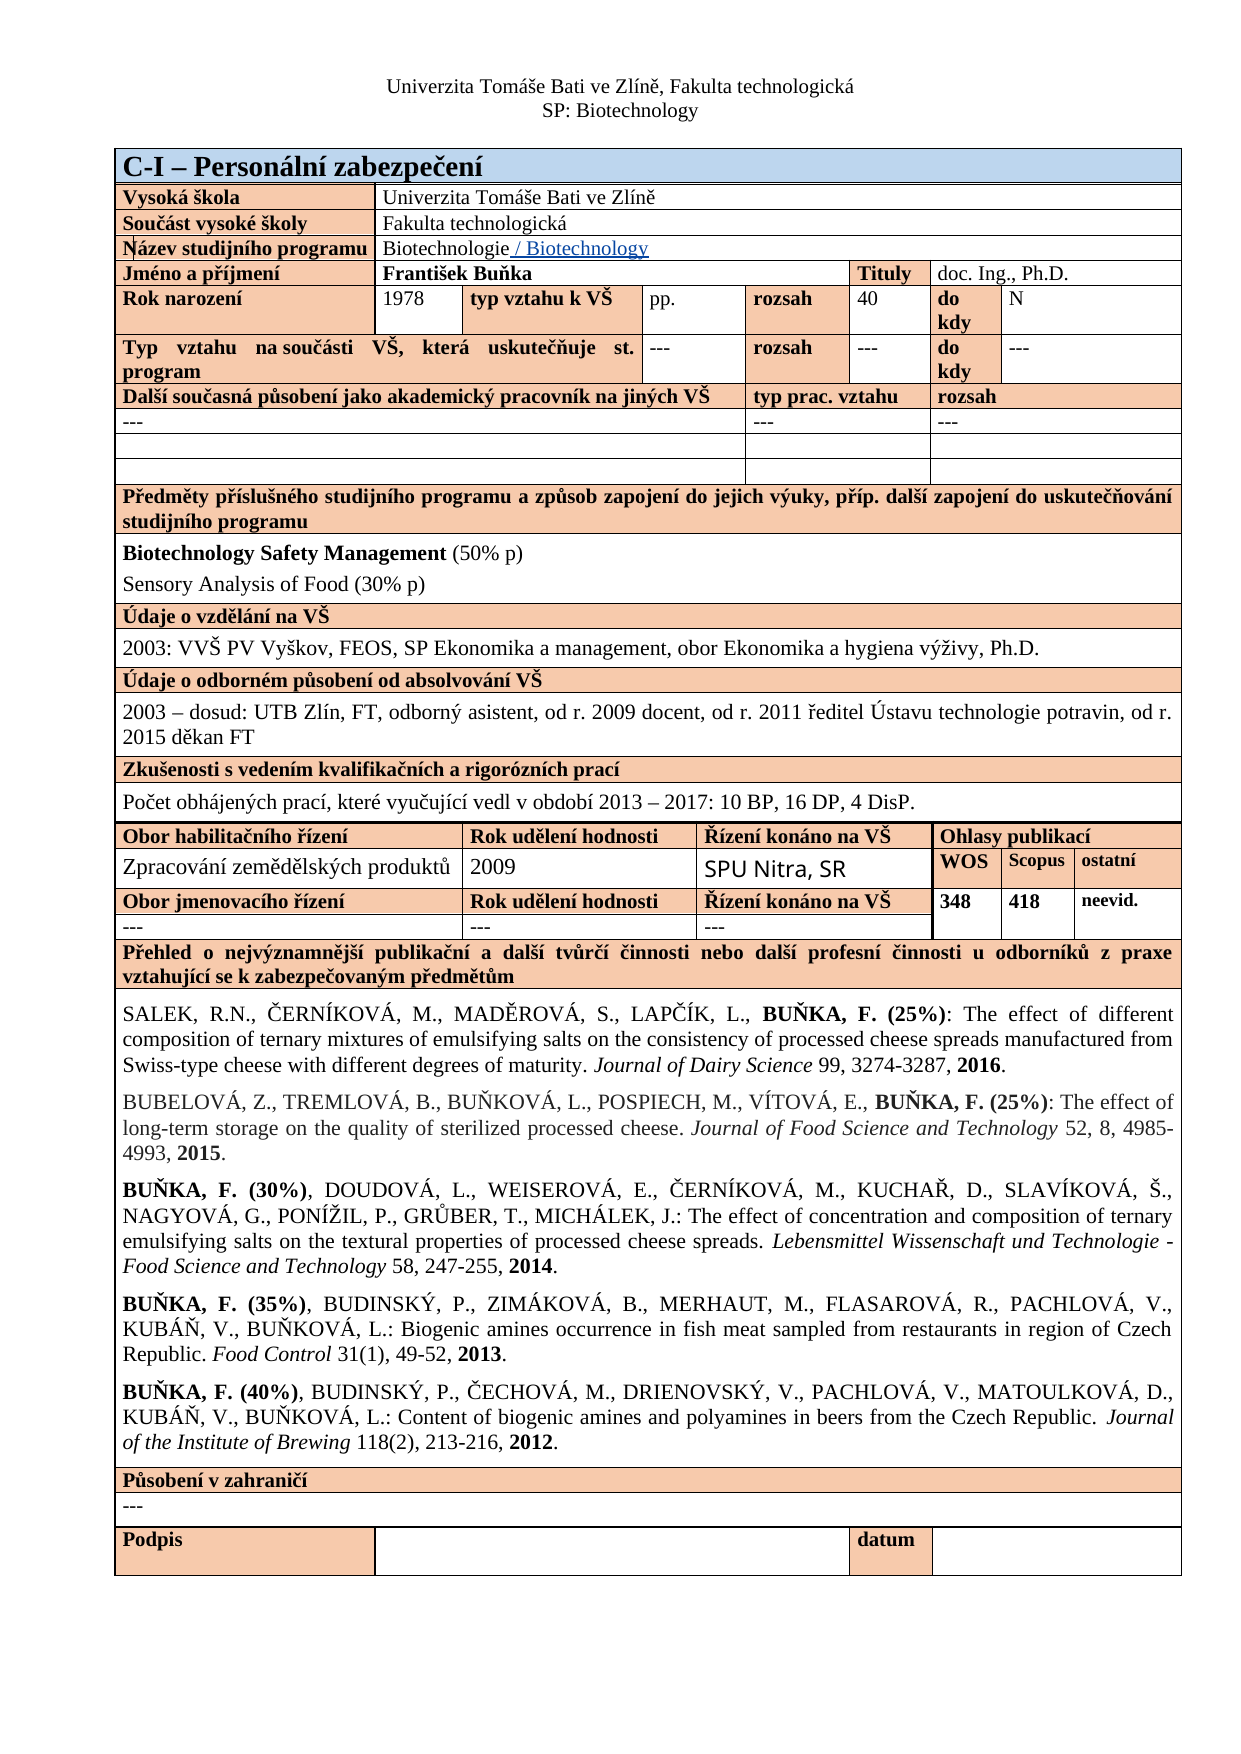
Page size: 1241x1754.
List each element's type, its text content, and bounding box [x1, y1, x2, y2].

table_cell Působení v zahraničí [116, 1468, 1181, 1492]
table_cell Jméno a příjmení [116, 261, 374, 285]
table_cell Součást vysoké školy [116, 210, 374, 234]
table_cell --- [746, 409, 930, 433]
table_cell SALEK, R.N., ČERNÍKOVÁ, M., MADĚROVÁ, S., LAPČÍK, L., BUŇKA, F. (25%): The effect of different composition of ternary mixtures of emulsifying salts on the consistency of processed cheese spreads manufactured from Swiss-type cheese with different degrees of maturity. Journal of Dairy Science 99, 3274-3287, 2016. BUBELOVÁ, Z., TREMLOVÁ, B., BUŇKOVÁ, L., POSPIECH, M., VÍTOVÁ, E., BUŇKA, F. (25%): The effect of long-term storage on the quality of sterilized processed cheese. Journal of Food Science and Technology 52, 8, 4985-4993, 2015. BUŇKA, F. (30%), DOUDOVÁ, L., WEISEROVÁ, E., ČERNÍKOVÁ, M., KUCHAŘ, D., SLAVÍKOVÁ, Š., NAGYOVÁ, G., PONÍŽIL, P., GRŮBER, T., MICHÁLEK, J.: The effect of concentration and composition of ternary emulsifying salts on the textural properties of processed cheese spreads. Lebensmittel Wissenschaft und Technologie - Food Science and Technology 58, 247-255, 2014. BUŇKA, F. (35%), BUDINSKÝ, P., ZIMÁKOVÁ, B., MERHAUT, M., FLASAROVÁ, R., PACHLOVÁ, V., KUBÁŇ, V., BUŇKOVÁ, L.: Biogenic amines occurrence in fish meat sampled from restaurants in region of Czech Republic. Food Control 31(1), 49-52, 2013. BUŇKA, F. (40%), BUDINSKÝ, P., ČECHOVÁ, M., DRIENOVSKÝ, V., PACHLOVÁ, V., MATOULKOVÁ, D., KUBÁŇ, V., BUŇKOVÁ, L.: Content of biogenic amines and polyamines in beers from the Czech Republic. Journal of the Institute of Brewing 118(2), 213-216, 2012. [116, 989, 1181, 1467]
table_cell Údaje o vzdělání na VŠ [116, 604, 1181, 628]
table_cell --- [116, 915, 462, 938]
table_cell Biotechnology Safety Management (50% p) Sensory Analysis of Food (30% p) [116, 534, 1181, 603]
table_cell C-I – Personální zabezpečení [116, 149, 1181, 182]
table_cell do kdy [931, 335, 1001, 383]
table_cell --- [463, 915, 696, 938]
table_cell Podpis [116, 1528, 374, 1575]
table_cell Ohlasy publikací [934, 824, 1181, 848]
table_cell WOS [934, 849, 1001, 888]
table_cell typ vztahu k VŠ [463, 286, 642, 334]
table_cell --- [643, 335, 745, 383]
table_cell 2009 [463, 849, 696, 888]
table_cell --- [697, 915, 931, 938]
table_cell 2003: VVŠ PV Vyškov, FEOS, SP Ekonomika a management, obor Ekonomika a hygiena výživy, Ph.D. [116, 629, 1181, 667]
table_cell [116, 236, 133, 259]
table_cell [931, 459, 1181, 483]
table_cell rozsah [746, 335, 849, 383]
table_cell 348 [934, 889, 1001, 938]
table_cell František Buňka [376, 261, 849, 285]
table_cell pp. [643, 286, 745, 334]
table_cell rozsah [746, 286, 849, 334]
table_cell Zkušenosti s vedením kvalifikačních a rigorózních prací [116, 757, 1181, 782]
table_cell Obor jmenovacího řízení [116, 889, 462, 913]
table_cell SPU Nitra, SR [697, 849, 931, 888]
table_cell 418 [1002, 889, 1074, 938]
table_cell Typ vztahu na součásti VŠ, která uskutečňuje st. program [116, 335, 642, 383]
table_cell [933, 1528, 1181, 1575]
table_cell datum [850, 1528, 932, 1575]
table_cell rozsah [931, 384, 1181, 408]
table_cell Obor habilitačního řízení [116, 824, 462, 848]
table_cell Biotechnologie [376, 236, 1181, 259]
table_cell do kdy [931, 286, 1001, 334]
table_cell typ prac. vztahu [746, 384, 930, 408]
table_cell Zpracování zemědělských produktů [116, 849, 462, 888]
table_cell --- [931, 409, 1181, 433]
table_cell [116, 434, 745, 458]
table_cell Scopus [1002, 849, 1074, 888]
table_cell Vysoká škola [116, 185, 374, 209]
table_cell 40 [850, 286, 930, 334]
table_cell Rok udělení hodnosti [463, 824, 696, 848]
table_cell --- [116, 409, 745, 433]
table_cell [116, 459, 745, 483]
table_cell 1978 [376, 286, 462, 334]
table_cell Další současná působení jako akademický pracovník na jiných VŠ [116, 384, 745, 408]
table_cell Počet obhájených prací, které vyučující vedl v období 2013 – 2017: 10 BP, 16 DP, 4 DisP. [116, 783, 1181, 821]
table_cell N [1002, 286, 1181, 334]
table_cell Řízení konáno na VŠ [697, 889, 931, 913]
table_cell [376, 1528, 849, 1575]
table_cell --- [850, 335, 930, 383]
table_cell [931, 434, 1181, 458]
table_cell Rok narození [116, 286, 374, 334]
table_cell neevid. [1075, 889, 1181, 938]
table_cell Fakulta technologická [376, 210, 1181, 234]
table_cell Údaje o odborném působení od absolvování VŠ [116, 668, 1181, 692]
table_cell [746, 434, 930, 458]
table_cell --- [1002, 335, 1181, 383]
table_cell --- [116, 1493, 1181, 1526]
table_cell [746, 459, 930, 483]
table_cell Přehled o nejvýznamnější publikační a další tvůrčí činnosti nebo další profesní činnosti u odborníků z praxe vztahující se k zabezpečovaným předmětům [116, 940, 1181, 988]
table_cell Řízení konáno na VŠ [697, 824, 931, 848]
table_cell 2003 – dosud: UTB Zlín, FT, odborný asistent, od r. 2009 docent, od r. 2011 ředitel Ústavu technologie potravin, od r. 2015 děkan FT [116, 693, 1181, 756]
table_cell Předměty příslušného studijního programu a způsob zapojení do jejich výuky, příp. další zapojení do uskutečňování studijního programu [116, 485, 1181, 533]
table_cell ostatní [1075, 849, 1181, 888]
table_cell Univerzita Tomáše Bati ve Zlíně [376, 185, 1181, 209]
table_cell Rok udělení hodnosti [463, 889, 696, 913]
table_cell Tituly [850, 261, 930, 285]
table_cell doc. Ing., Ph.D. [931, 261, 1181, 285]
table_cell Název studijního programu [134, 236, 374, 259]
